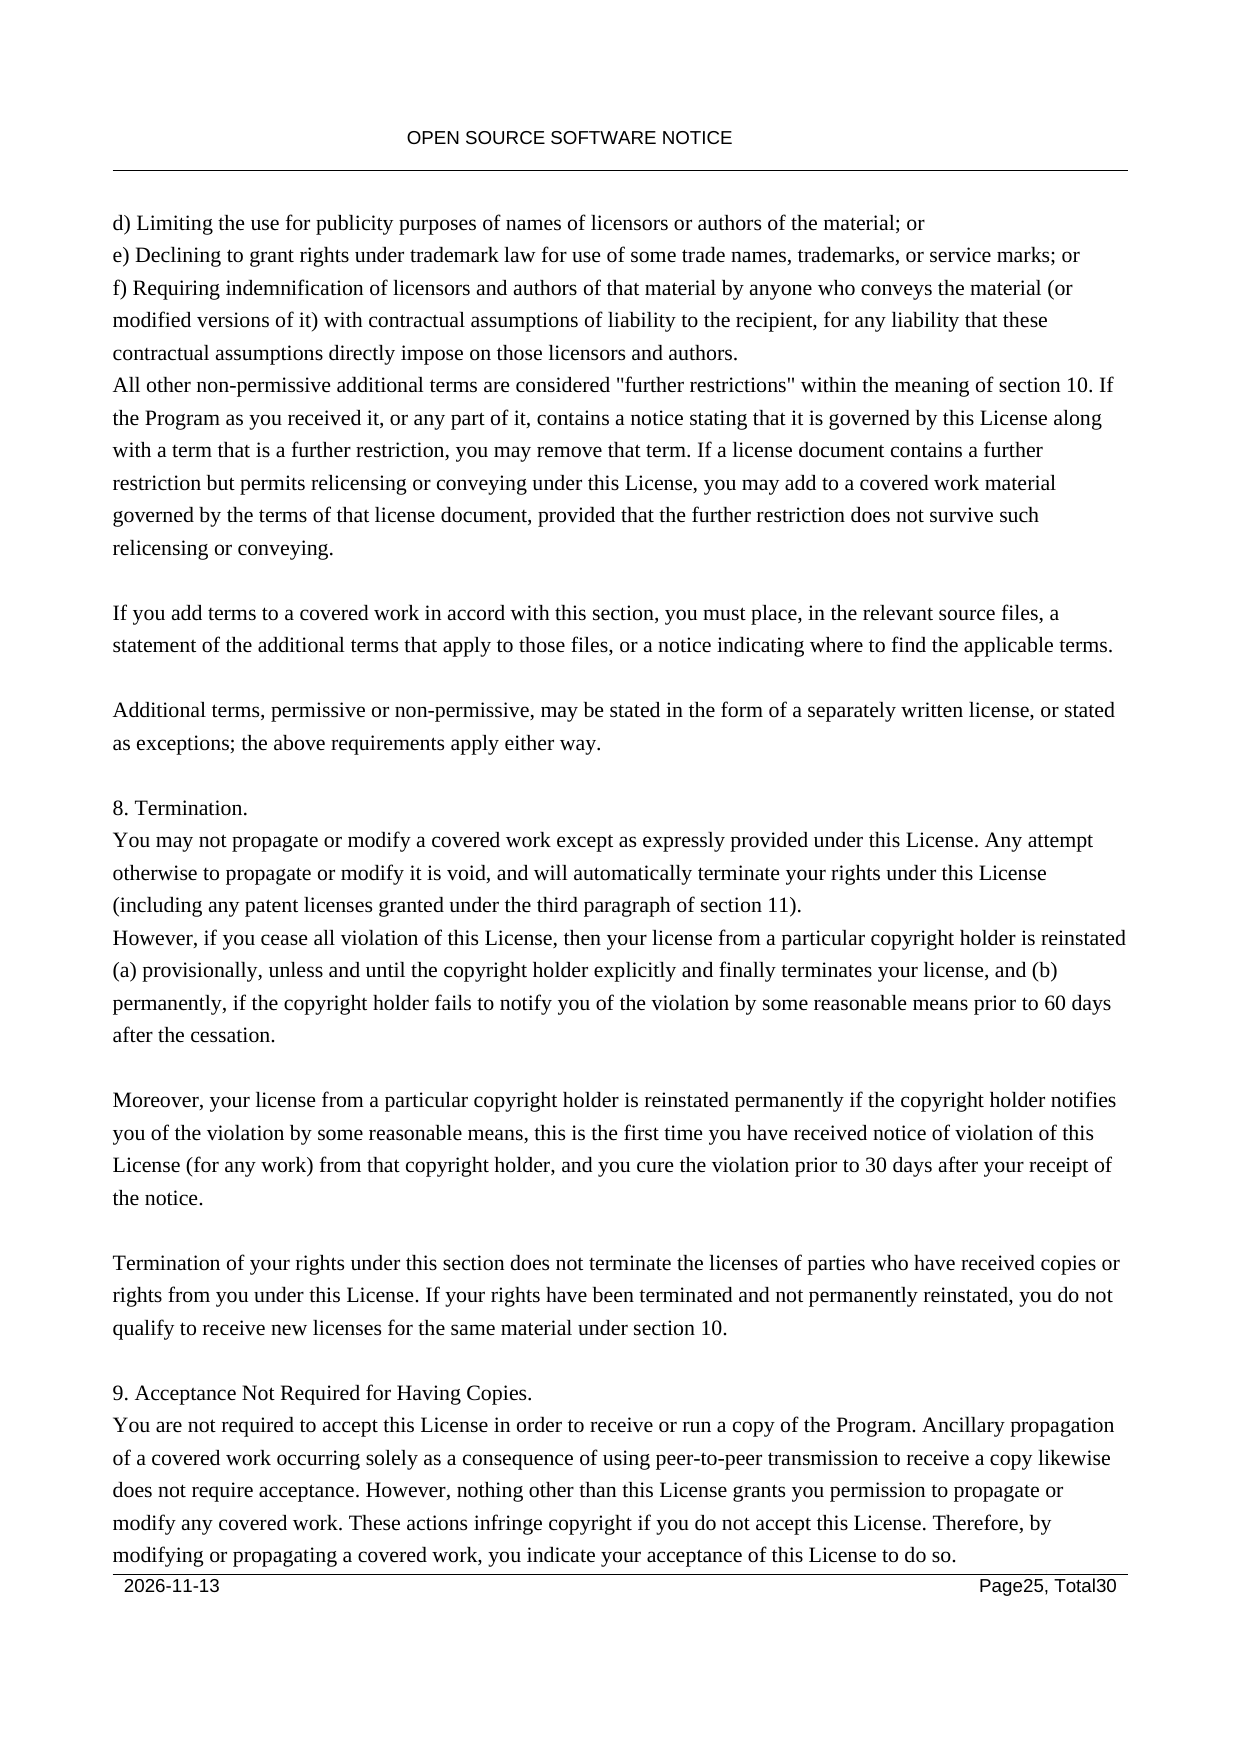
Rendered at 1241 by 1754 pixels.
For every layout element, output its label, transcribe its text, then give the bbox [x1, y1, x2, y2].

text You are not required to accept this License in order to receive or run a copy of the Program. Ancillary propagation of a covered work occurring solely as a consequence of using peer-to-peer transmission to receive a copy likewise does not require acceptance. However, nothing other than this License grants you permission to propagate or modify any covered work. These actions infringe copyright if you do not accept this License. Therefore, by modifying or propagating a covered work, you indicate your acceptance of this License to do so. [112, 1409, 1128, 1571]
text 8. Termination. [112, 791, 1128, 824]
text You may not propagate or modify a covered work except as expressly provided under this License. Any attempt otherwise to propagate or modify it is void, and will automatically terminate your rights under this License (including any patent licenses granted under the third paragraph of section 11). [112, 824, 1128, 921]
text 9. Acceptance Not Required for Having Copies. [112, 1376, 1128, 1409]
text Additional terms, permissive or non-permissive, may be stated in the form of a separately written license, or stated as exceptions; the above requirements apply either way. [112, 694, 1128, 759]
text e) Declining to grant rights under trademark law for use of some trade names, trademarks, or service marks; or [112, 239, 1128, 271]
text Moreover, your license from a particular copyright holder is reinstated permanently if the copyright holder notifies you of the violation by some reasonable means, this is the first time you have received notice of violation of this License (for any work) from that copyright holder, and you cure the violation prior to 30 days after your receipt of the notice. [112, 1084, 1128, 1214]
text However, if you cease all violation of this License, then your license from a particular copyright holder is reinstated (a) provisionally, unless and until the copyright holder explicitly and finally terminates your license, and (b) permanently, if the copyright holder fails to notify you of the violation by some reasonable means prior to 60 days after the cessation. [112, 921, 1128, 1051]
text Termination of your rights under this section does not terminate the licenses of parties who have received copies or rights from you under this License. If your rights have been terminated and not permanently reinstated, you do not qualify to receive new licenses for the same material under section 10. [112, 1246, 1128, 1344]
text d) Limiting the use for publicity purposes of names of licensors or authors of the material; or [112, 206, 1128, 239]
text All other non-permissive additional terms are considered "further restrictions" within the meaning of section 10. If the Program as you received it, or any part of it, contains a notice stating that it is governed by this License along with a term that is a further restriction, you may remove that term. If a license document contains a further restriction but permits relicensing or conveying under this License, you may add to a covered work material governed by the terms of that license document, provided that the further restriction does not survive such relicensing or conveying. [112, 369, 1128, 564]
text If you add terms to a covered work in accord with this section, you must place, in the relevant source files, a statement of the additional terms that apply to those files, or a notice indicating where to find the applicable terms. [112, 596, 1128, 661]
text f) Requiring indemnification of licensors and authors of that material by anyone who conveys the material (or modified versions of it) with contractual assumptions of liability to the recipient, for any liability that these contractual assumptions directly impose on those licensors and authors. [112, 271, 1128, 369]
